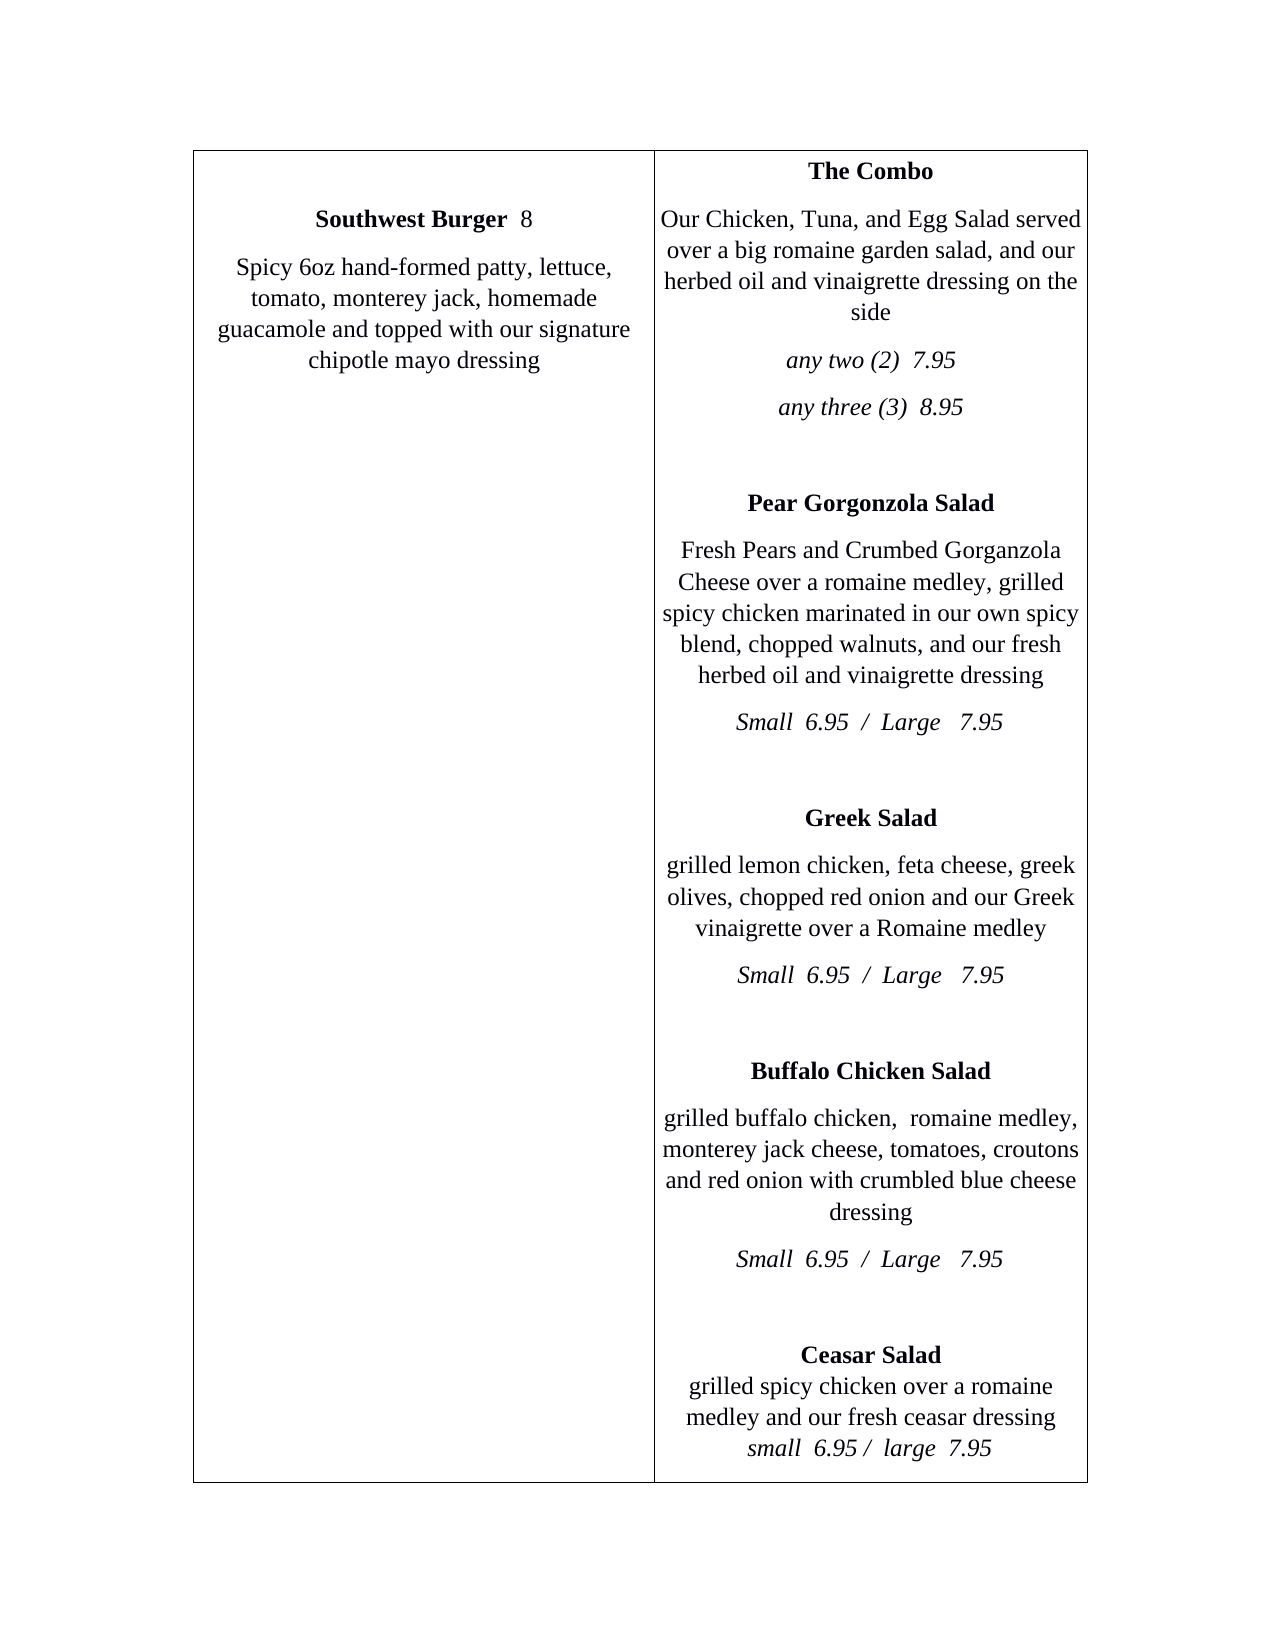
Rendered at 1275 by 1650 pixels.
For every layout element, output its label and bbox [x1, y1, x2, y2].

table_cell [655, 151, 1087, 1482]
table_cell [194, 151, 654, 1482]
